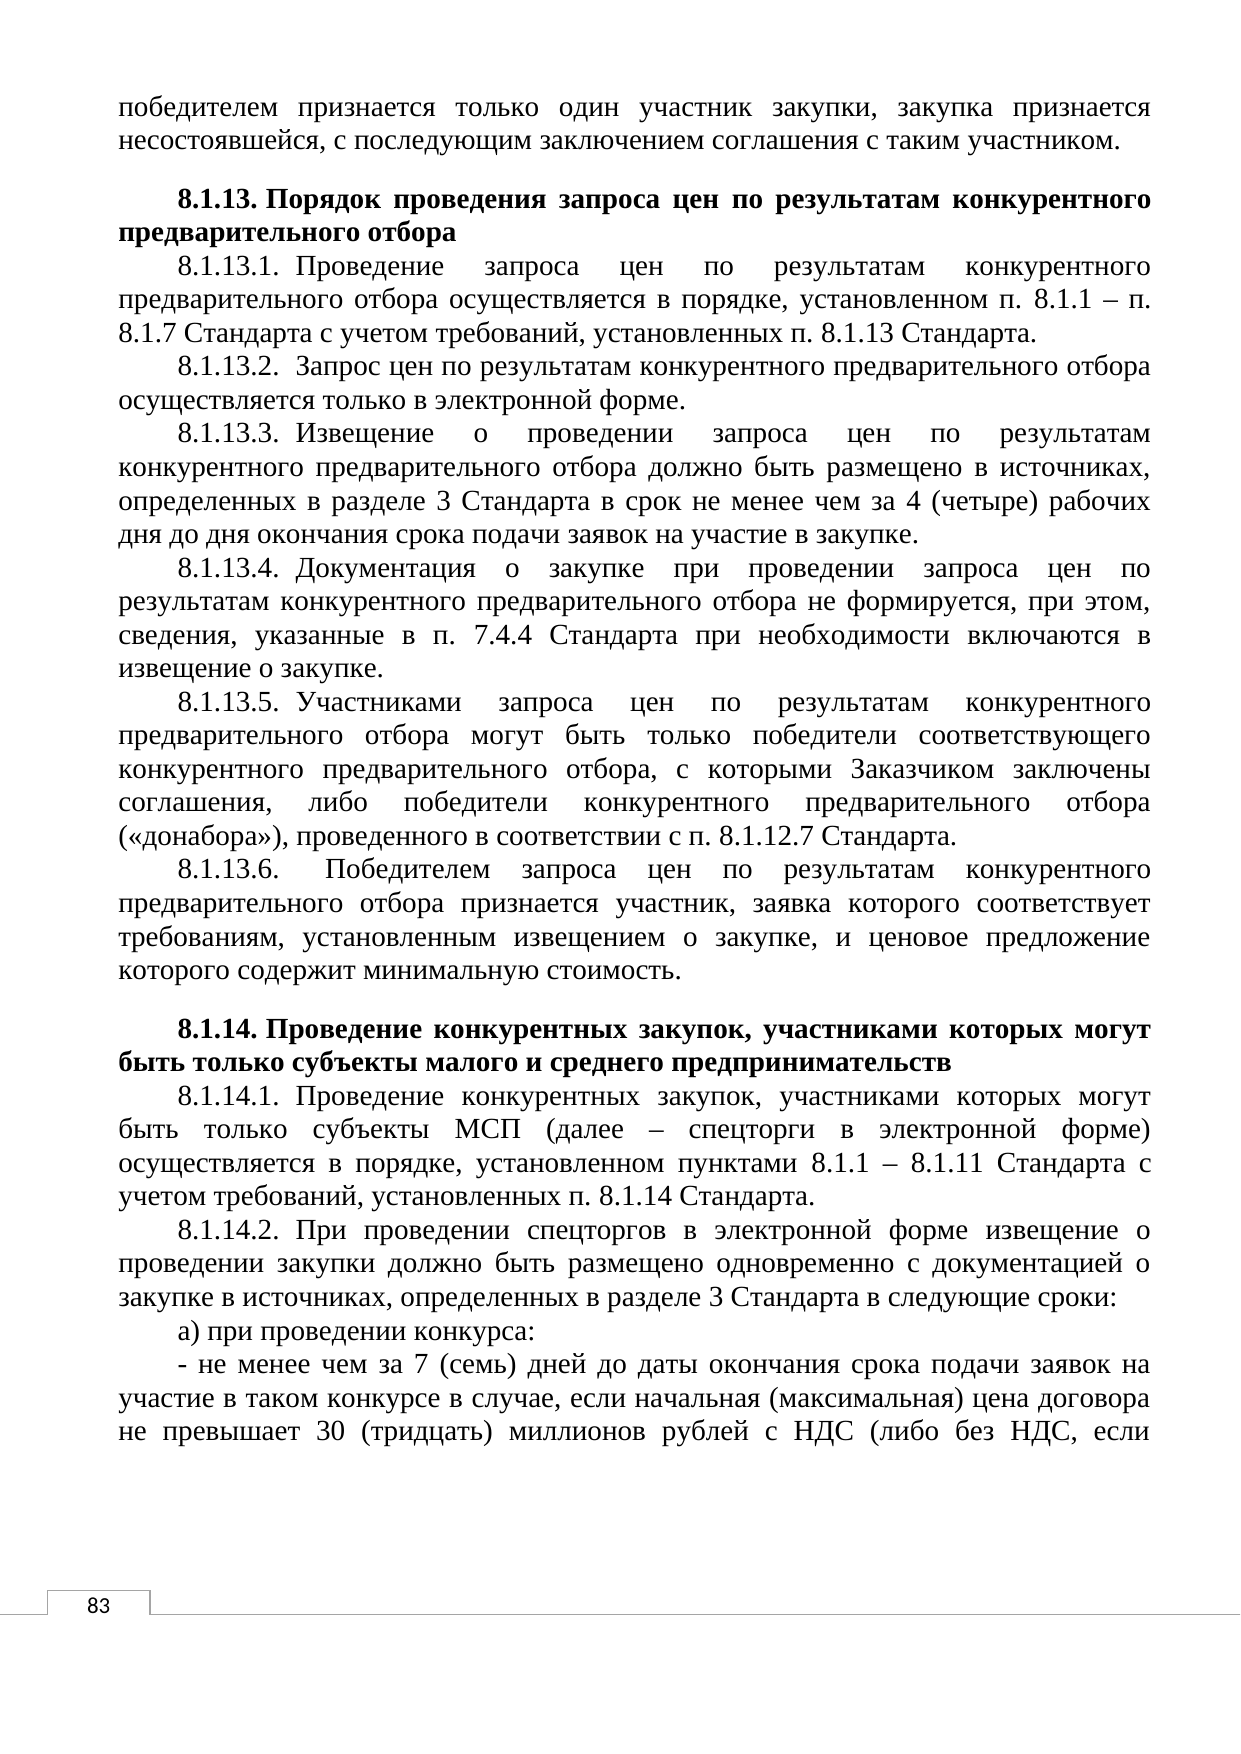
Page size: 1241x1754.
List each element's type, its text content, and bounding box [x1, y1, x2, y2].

list Победителем запроса цен по результатам конкурентного предварительного отбора признается участник, заявка которого соответствует требованиям, установленным извещением о закупке, и ценовое предложение которого содержит минимальную стоимость. [118, 852, 1152, 986]
list Документация о закупке при проведении запроса цен по результатам конкурентного предварительного отбора не формируется, при этом, сведения, указанные в п. 7.4.4 Стандарта при необходимости включаются в извещение о закупке. [118, 550, 1152, 684]
list При проведении спецторгов в электронной форме извещение о проведении закупки должно быть размещено одновременно с документацией о закупке в источниках, определенных в разделе 3 Стандарта в следующие сроки: [118, 1212, 1152, 1313]
list Запрос цен по результатам конкурентного предварительного отбора осуществляется только в электронной форме. [118, 348, 1152, 416]
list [118, 89, 1152, 156]
list Проведение конкурентных закупок, участниками которых могут быть только субъекты малого и среднего предпринимательств [118, 1011, 1152, 1078]
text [118, 1346, 1152, 1447]
list Порядок проведения запроса цен по результатам конкурентного предварительного отбора [118, 181, 1152, 248]
list Проведение конкурентных закупок, участниками которых могут быть только субъекты МСП (далее – спецторги в электронной форме) осуществляется в порядке, установленном пунктами 8.1.1 – 8.1.11 Стандарта с учетом требований, установленных п. 8.1.14 Стандарта. [118, 1078, 1152, 1212]
list Проведение запроса цен по результатам конкурентного предварительного отбора осуществляется в порядке, установленном п. 8.1.1 – п. 8.1.7 Стандарта с учетом требований, установленных п. 8.1.13 Стандарта. [118, 248, 1152, 348]
list Участниками запроса цен по результатам конкурентного предварительного отбора могут быть только победители соответствующего конкурентного предварительного отбора, с которыми Заказчиком заключены соглашения, либо победители конкурентного предварительного отбора («донабора»), проведенного в соответствии с п. 8.1.12.7 Стандарта. [118, 684, 1152, 852]
text а) при проведении конкурса: [118, 1313, 1152, 1346]
list Извещение о проведении запроса цен по результатам конкурентного предварительного отбора должно быть размещено в источниках, определенных в разделе 3 Стандарта в срок не менее чем за 4 (четыре) рабочих дня до дня окончания срока подачи заявок на участие в закупке. [118, 416, 1152, 550]
